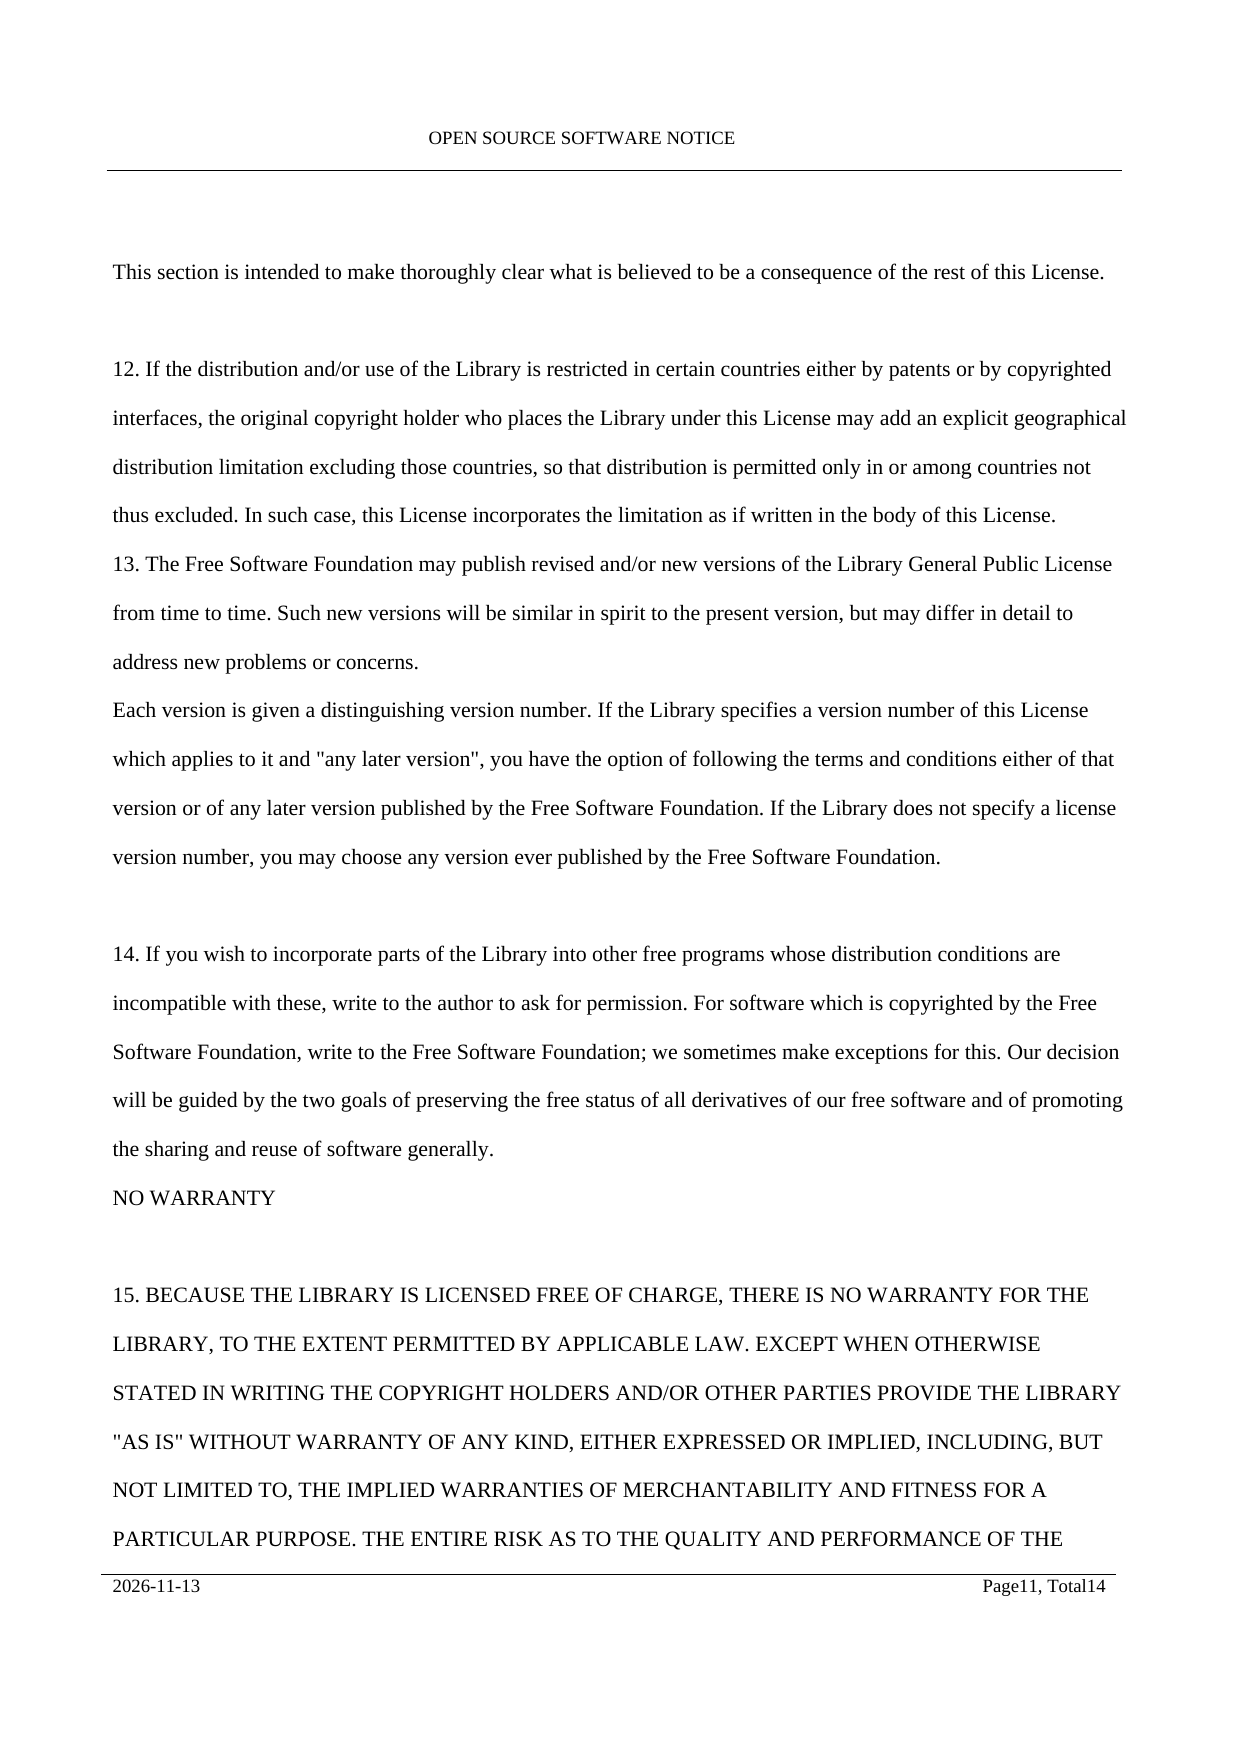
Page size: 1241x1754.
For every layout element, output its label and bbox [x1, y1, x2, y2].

text [112, 206, 1128, 1555]
